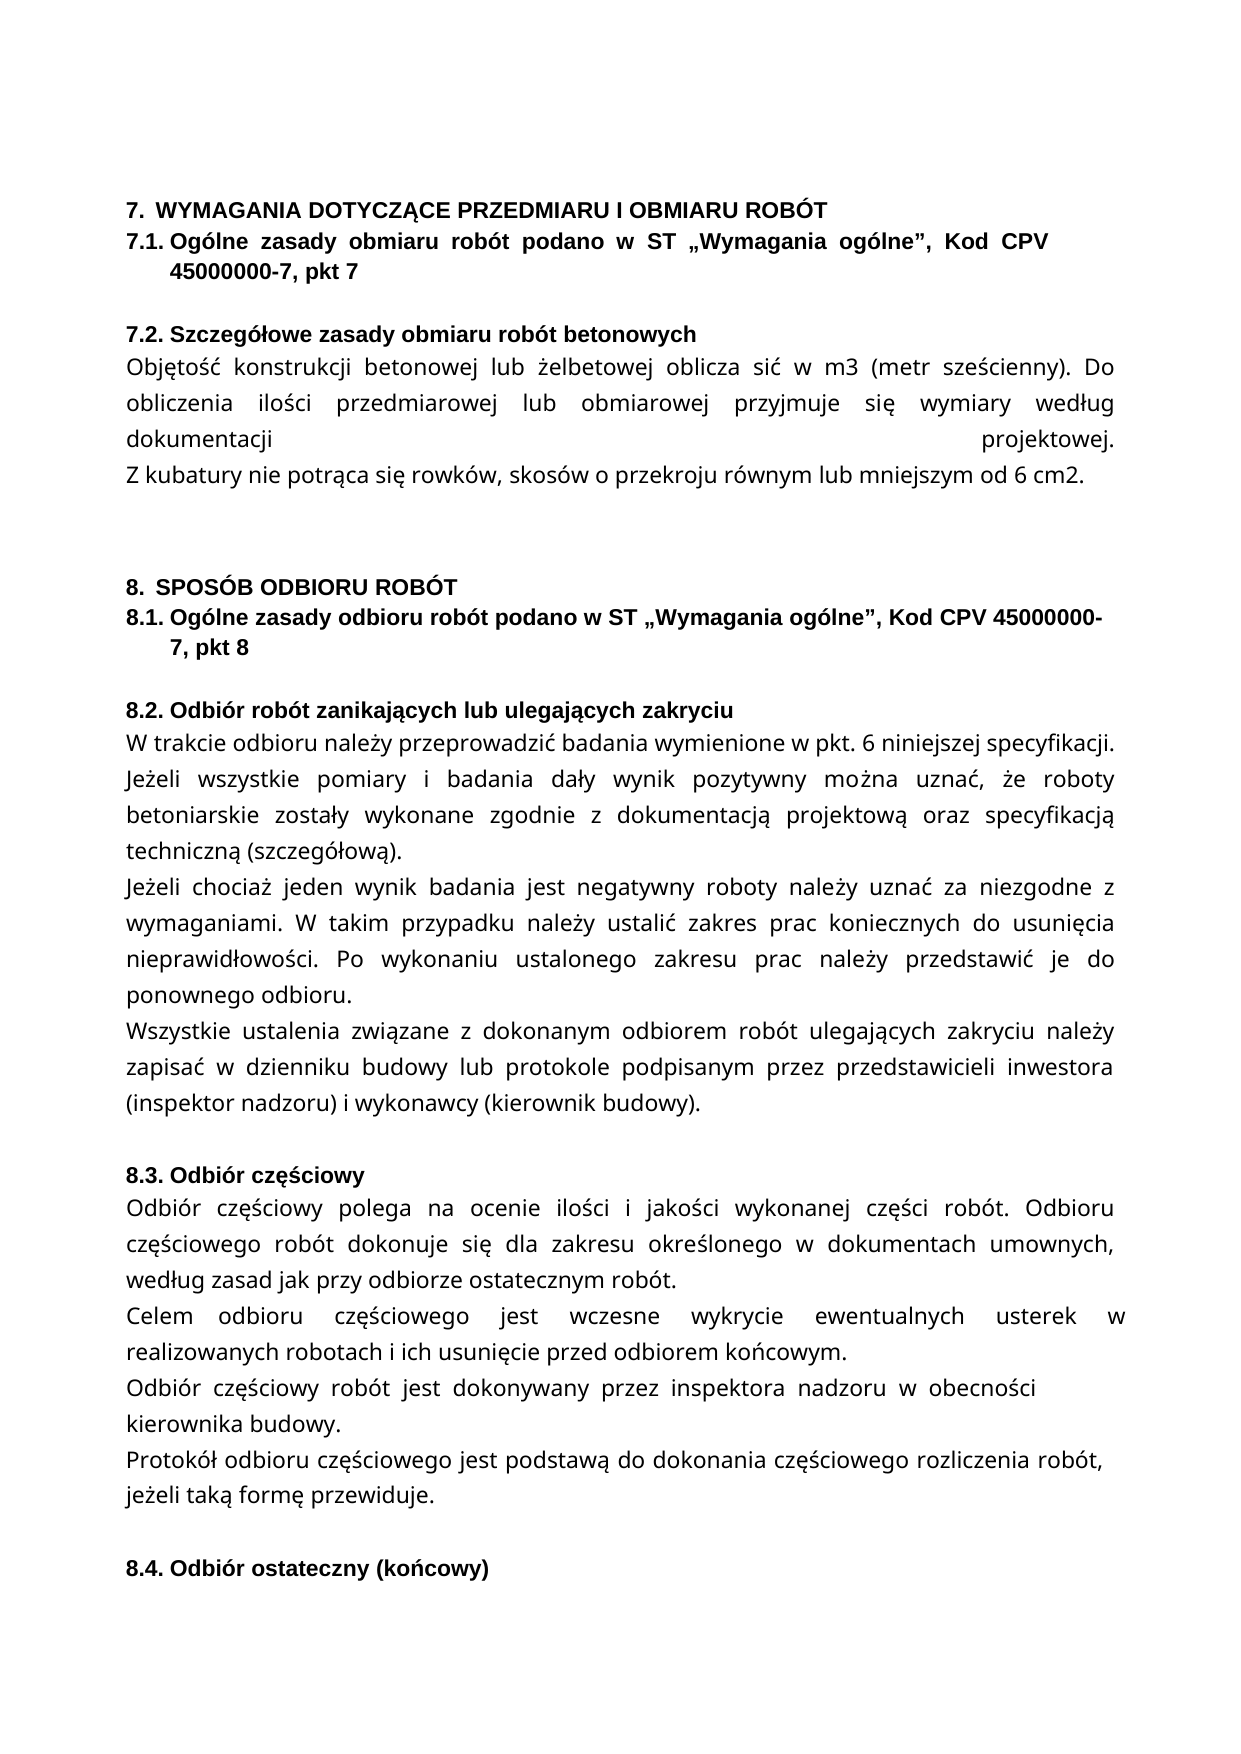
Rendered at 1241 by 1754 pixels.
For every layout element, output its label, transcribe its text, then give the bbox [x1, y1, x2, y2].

subtitle Odbiór częściowy [126, 1162, 1126, 1188]
text W trakcie odbioru należy przeprowadzić badania wymienione w pkt. 6 niniejszej specyfikacji. [126, 727, 1126, 758]
text Protokół odbioru częściowego jest podstawą do dokonania częściowego rozliczenia robót, jeżeli taką formę przewiduje. [126, 1443, 1115, 1511]
text Odbiór częściowy robót jest dokonywany przez inspektora nadzoru w obecności kierownika budowy. [126, 1372, 1126, 1439]
text Jeżeli wszystkie pomiary i badania dały wynik pozytywny można uznać, że roboty betoniarskie zostały wykonane zgodnie z dokumentacją projektową oraz specyfikacją techniczną (szczegółową). [126, 763, 1115, 866]
list Ogólne zasady obmiaru robót podano w ST „Wymagania ogólne”, Kod CPV 45000000-7, pkt 7 [126, 228, 1115, 284]
text Odbiór częściowy polega na ocenie ilości i jakości wykonanej części robót. Odbioru częściowego robót dokonuje się dla zakresu określonego w dokumentach umownych, według zasad jak przy odbiorze ostatecznym robót. [126, 1192, 1115, 1295]
subtitle SPOSÓB ODBIORU ROBÓT [126, 573, 1126, 600]
text Objętość konstrukcji betonowej lub żelbetowej oblicza sić w m3 (metr sześcienny). Do obliczenia ilości przedmiarowej lub obmiarowej przyjmuje się wymiary według dokumentacji projektowej. Z kubatury nie potrąca się rowków, skosów o przekroju równym lub mniejszym od 6 cm2. [126, 351, 1115, 490]
text Jeżeli chociaż jeden wynik badania jest negatywny roboty należy uznać za niezgodne z wymaganiami. W takim przypadku należy ustalić zakres prac koniecznych do usunięcia nieprawidłowości. Po wykonaniu ustalonego zakresu prac należy przedstawić je do ponownego odbioru. [126, 871, 1115, 1010]
subtitle Odbiór ostateczny (końcowy) [126, 1554, 1126, 1581]
list Ogólne zasady odbioru robót podano w ST „Wymagania ogólne”, Kod CPV 45000000-7, pkt 8 [126, 604, 1115, 660]
text Wszystkie ustalenia związane z dokonanym odbiorem robót ulegających zakryciu należy zapisać w dzienniku budowy lub protokole podpisanym przez przedstawicieli inwestora (inspektor nadzoru) i wykonawcy (kierownik budowy). [126, 1015, 1115, 1118]
text Celem odbioru częściowego jest wczesne wykrycie ewentualnych usterek w realizowanych robotach i ich usunięcie przed odbiorem końcowym. [126, 1300, 1126, 1367]
subtitle Odbiór robót zanikających lub ulegających zakryciu [126, 697, 1126, 723]
subtitle Szczegółowe zasady obmiaru robót betonowych [126, 321, 1126, 347]
subtitle WYMAGANIA DOTYCZĄCE PRZEDMIARU I OBMIARU ROBÓT [126, 197, 1126, 224]
